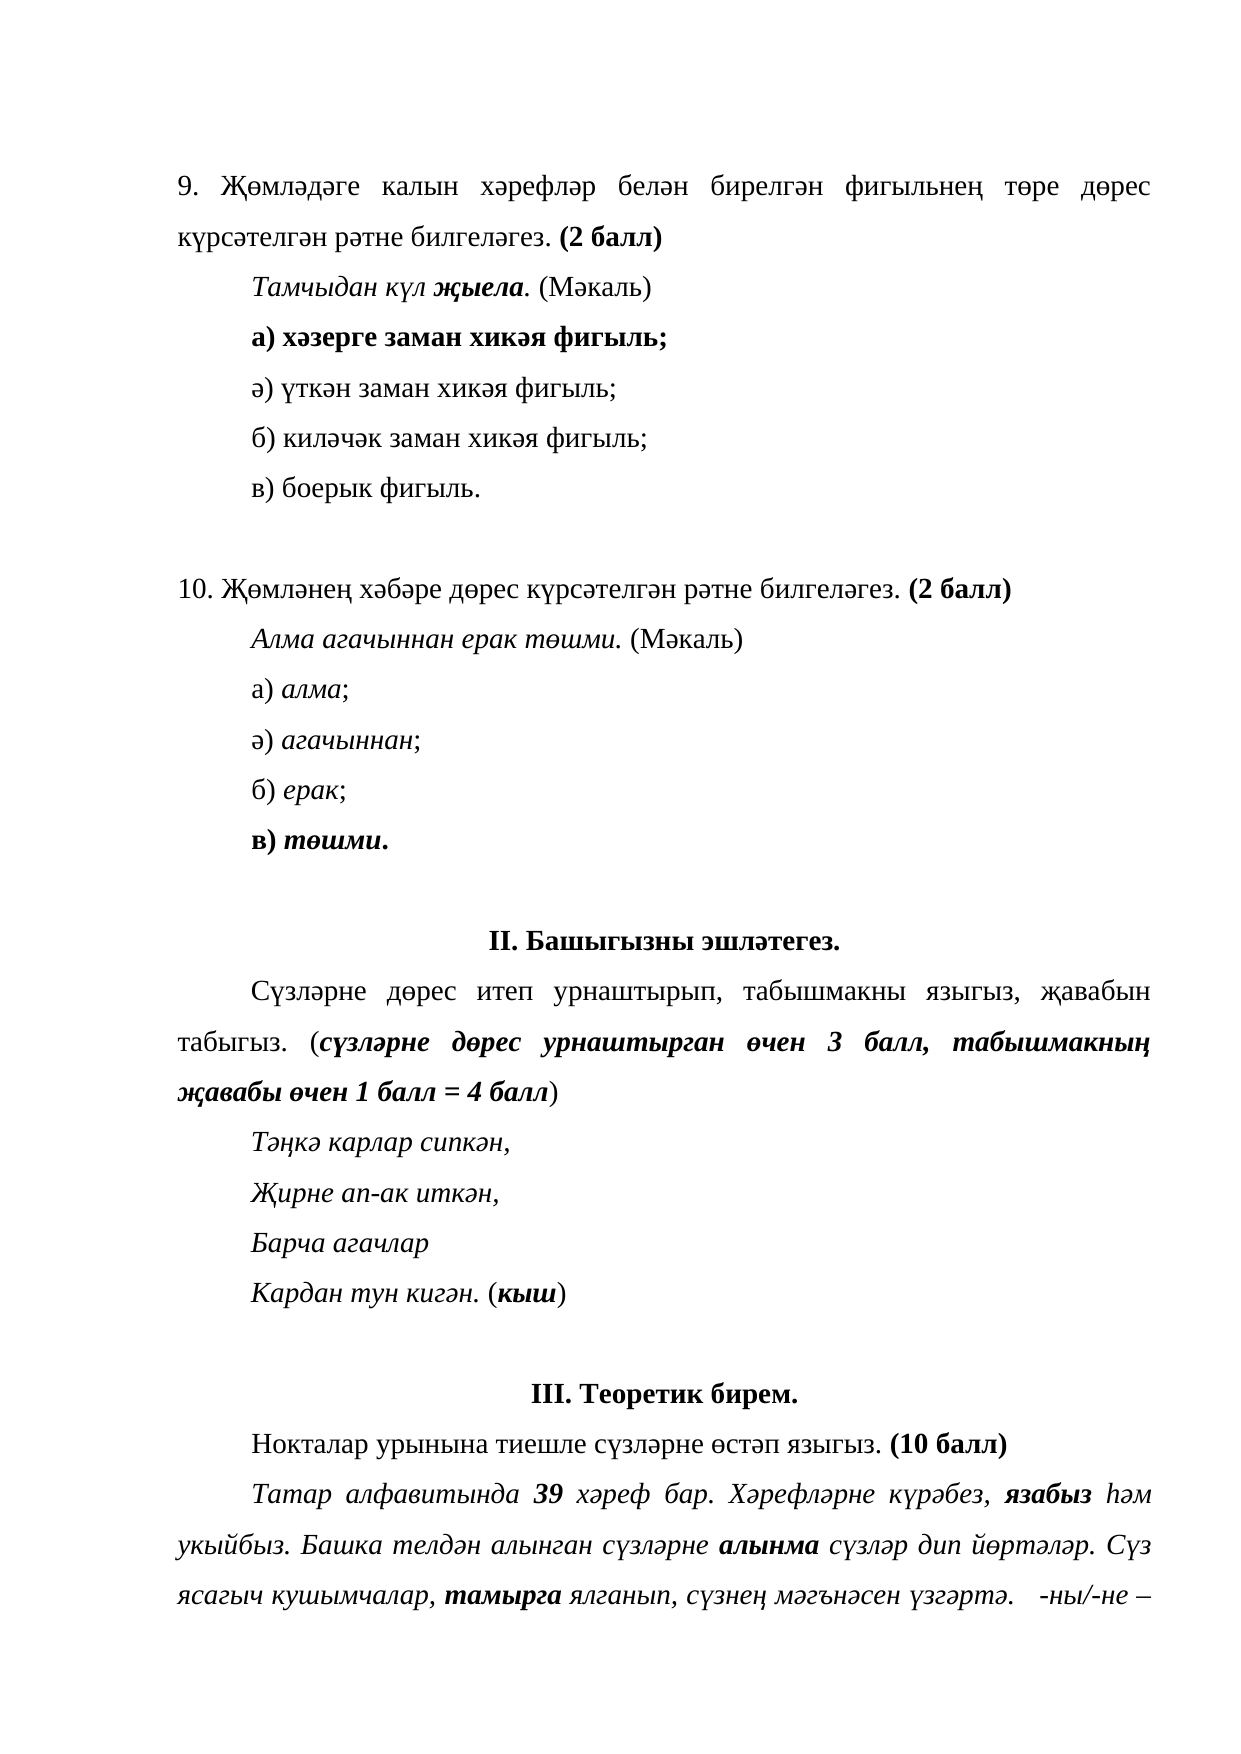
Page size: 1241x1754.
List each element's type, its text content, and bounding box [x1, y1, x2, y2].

text Алма агачыннан ерак төшми. (Мәкаль) [177, 621, 1152, 655]
text Җирне ап-ак иткән, [177, 1175, 1152, 1208]
text а) хәзерге заман хикәя фигыль; [177, 319, 1152, 353]
text III. Теоретик бирем. [177, 1376, 1152, 1409]
text в) төшми. [177, 822, 1152, 856]
text а) алма; [177, 672, 1152, 705]
text ә) агачыннан; [177, 722, 1152, 755]
text Сүзләрне дөрес итеп урнаштырып, табышмакны языгыз, җавабын табыгыз. (сүзләрне дөрес урнаштырган өчен 3 балл, табышмакның җавабы өчен 1 балл = 4 балл) [177, 973, 1152, 1108]
text б) киләчәк заман хикәя фигыль; [177, 420, 1152, 453]
text б) ерак; [177, 772, 1152, 806]
text ә) үткән заман хикәя фигыль; [177, 370, 1152, 403]
text Кардан тун кигән. (кыш) [177, 1275, 1152, 1309]
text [177, 1477, 1152, 1611]
text Тамчыдан күл җыела. (Мәкаль) [177, 269, 1152, 303]
text Тәңкә карлар сипкән, [177, 1124, 1152, 1158]
text 9. Җөмләдәге калын хәрефләр белән бирелгән фигыльнең төре дөрес күрсәтелгән рәтне билгеләгез. (2 балл) [177, 168, 1152, 252]
text II. Башыгызны эшләтегез. [177, 923, 1152, 957]
text 10. Җөмләнең хәбәре дөрес күрсәтелгән рәтне билгеләгез. (2 балл) [177, 571, 1152, 604]
text Барча агачлар [177, 1225, 1152, 1258]
text в) боерык фигыль. [177, 470, 1152, 504]
text Нокталар урынына тиешле сүзләрне өстәп языгыз. (10 балл) [177, 1426, 1152, 1460]
